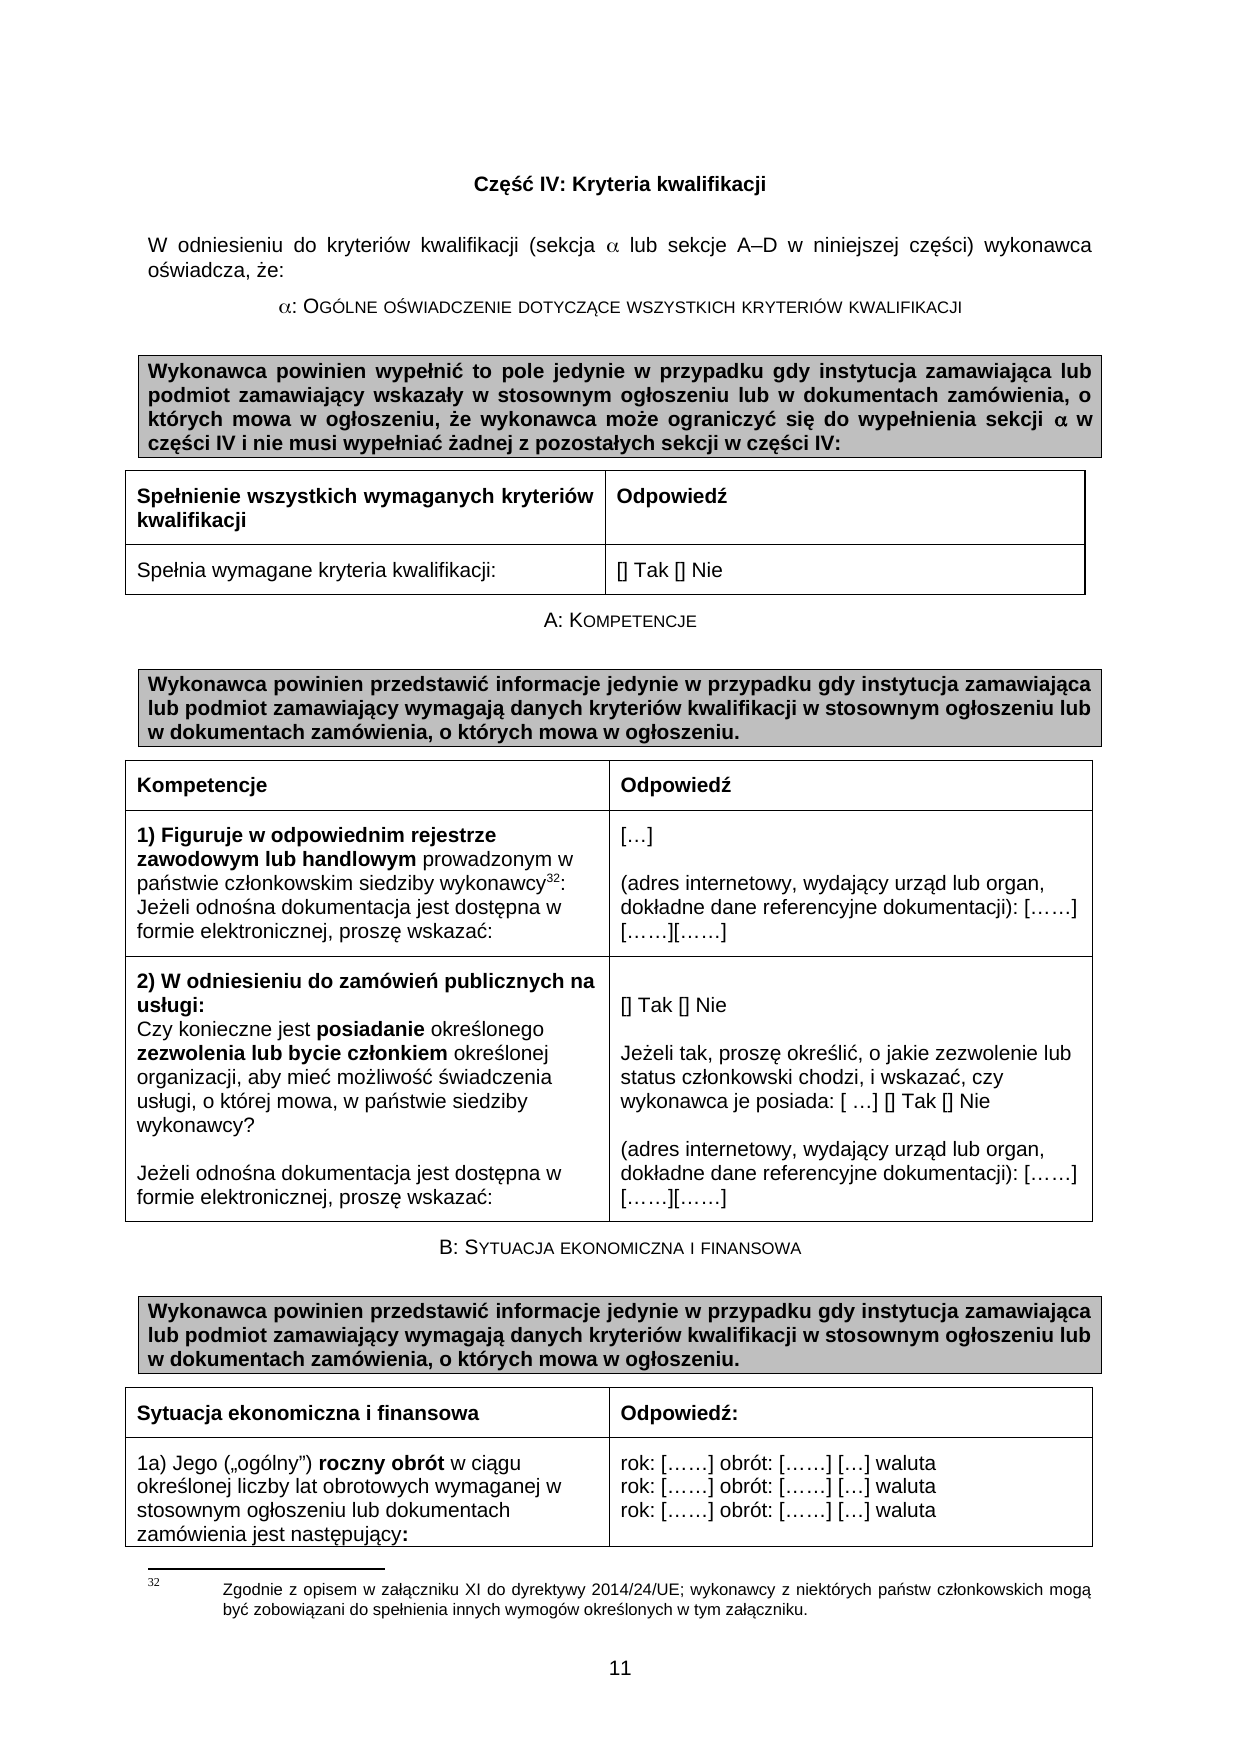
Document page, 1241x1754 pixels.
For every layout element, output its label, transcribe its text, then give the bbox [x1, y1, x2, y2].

table_header Odpowiedź [606, 471, 1084, 544]
title A: Kompetencje [148, 608, 1093, 632]
table_header Sytuacja ekonomiczna i finansowa [126, 1388, 609, 1437]
table_cell [] Tak [] Nie Jeżeli tak, proszę określić, o jakie zezwolenie lub status członkowski chodzi, i wskazać, czy wykonawca je posiada: [ …] [] Tak [] Nie (adres internetowy, wydający urząd lub organ, dokładne dane referencyjne dokumentacji): [……][……][……] [610, 957, 1092, 1221]
table_header Odpowiedź [610, 761, 1092, 810]
title B: Sytuacja ekonomiczna i finansowa [148, 1235, 1093, 1259]
table_cell […] (adres internetowy, wydający urząd lub organ, dokładne dane referencyjne dokumentacji): [……][……][……] [610, 811, 1092, 956]
text Wykonawca powinien przedstawić informacje jedynie w przypadku gdy instytucja zamawiająca lub podmiot zamawiający wymagają danych kryteriów kwalifikacji w stosownym ogłoszeniu lub w dokumentach zamówienia, o których mowa w ogłoszeniu. [139, 670, 1101, 746]
table_cell 1) Figuruje w odpowiednim rejestrze zawodowym lub handlowym prowadzonym w państwie członkowskim siedziby wykonawcy: Jeżeli odnośna dokumentacja jest dostępna w formie elektronicznej, proszę wskazać: [126, 811, 609, 956]
table_cell Spełnia wymagane kryteria kwalifikacji: [126, 545, 605, 594]
text Wykonawca powinien przedstawić informacje jedynie w przypadku gdy instytucja zamawiająca lub podmiot zamawiający wymagają danych kryteriów kwalifikacji w stosownym ogłoszeniu lub w dokumentach zamówienia, o których mowa w ogłoszeniu. [139, 1297, 1101, 1373]
text Wykonawca powinien wypełnić to pole jedynie w przypadku gdy instytucja zamawiająca lub podmiot zamawiający wskazały w stosownym ogłoszeniu lub w dokumentach zamówienia, o których mowa w ogłoszeniu, że wykonawca może ograniczyć się do wypełnienia sekcji w części IV i nie musi wypełniać żadnej z pozostałych sekcji w części IV: [139, 356, 1101, 457]
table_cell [610, 1438, 1092, 1546]
title : Ogólne oświadczenie dotyczące wszystkich kryteriów kwalifikacji [148, 294, 1093, 318]
table_header Spełnienie wszystkich wymaganych kryteriów kwalifikacji [126, 471, 605, 544]
table_cell 2) W odniesieniu do zamówień publicznych na usługi: Czy konieczne jest posiadanie określonego zezwolenia lub bycie członkiem określonej organizacji, aby mieć możliwość świadczenia usługi, o której mowa, w państwie siedziby wykonawcy? Jeżeli odnośna dokumentacja jest dostępna w formie elektronicznej, proszę wskazać: [126, 957, 609, 1221]
text W odniesieniu do kryteriów kwalifikacji (sekcja lub sekcje A–D w niniejszej części) wykonawca oświadcza, że: [148, 233, 1093, 281]
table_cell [126, 1438, 609, 1546]
title Część IV: Kryteria kwalifikacji [148, 172, 1093, 196]
table_header Kompetencje [126, 761, 609, 810]
table_header Odpowiedź: [610, 1388, 1092, 1437]
table_cell [] Tak [] Nie [606, 545, 1084, 594]
